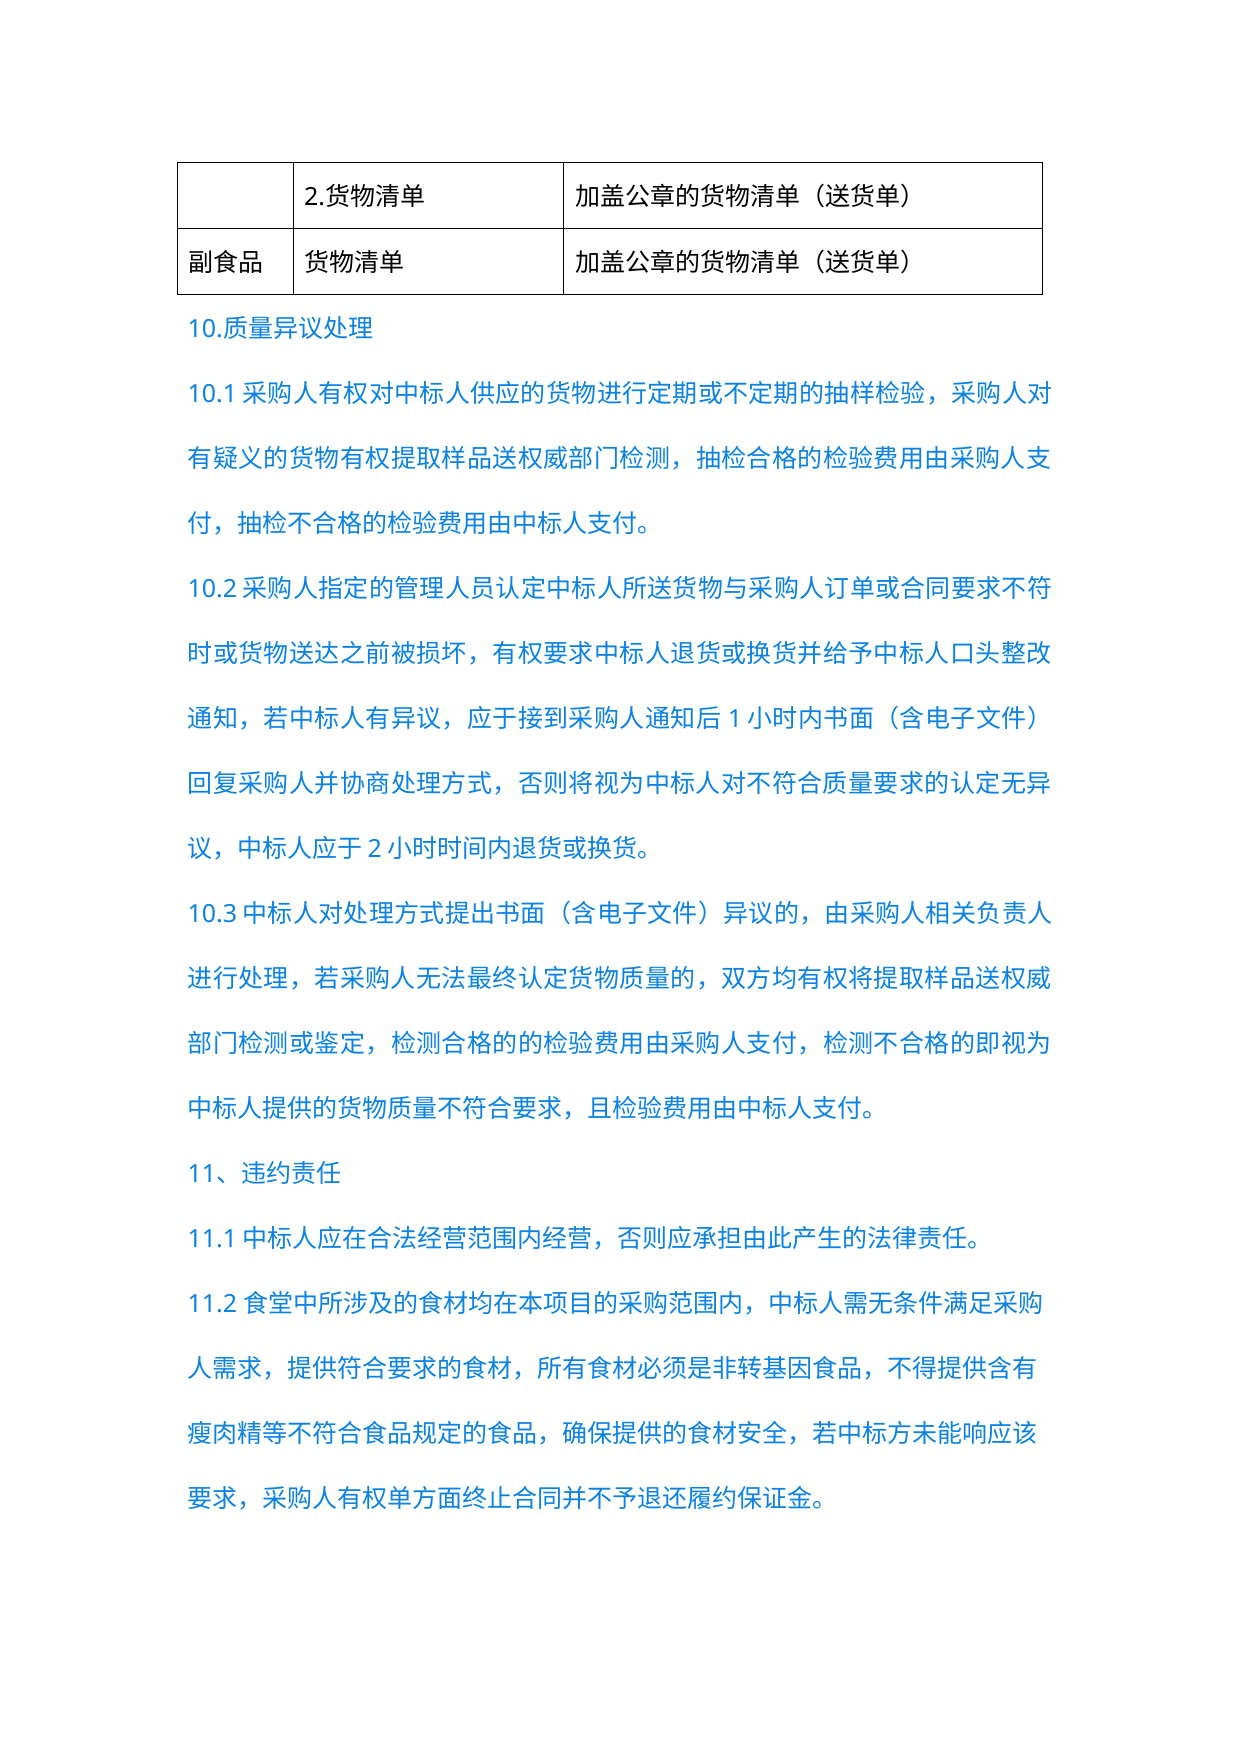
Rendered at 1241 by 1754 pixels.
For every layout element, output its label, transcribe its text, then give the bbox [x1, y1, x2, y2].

table_cell 副食品 [178, 229, 293, 294]
text 10.1采购人有权对中标人供应的货物进行定期或不定期的抽样检验，采购人对有疑义的货物有权提取样品送权威部门检测，抽检合格的检验费用由采购人支付，抽检不合格的检验费用由中标人支付。 [187, 360, 1053, 555]
text 11.1中标人应在合法经营范围内经营，否则应承担由此产生的法律责任。 [187, 1205, 1053, 1270]
text 10.质量异议处理 [187, 295, 1053, 360]
text 10.2采购人指定的管理人员认定中标人所送货物与采购人订单或合同要求不符时或货物送达之前被损坏，有权要求中标人退货或换货并给予中标人口头整改通知，若中标人有异议，应于接到采购人通知后1小时内书面（含电子文件）回复采购人并协商处理方式，否则将视为中标人对不符合质量要求的认定无异议，中标人应于2小时时间内退货或换货。 [187, 555, 1053, 880]
text 10.3中标人对处理方式提出书面（含电子文件）异议的，由采购人相关负责人进行处理，若采购人无法最终认定货物质量的，双方均有权将提取样品送权威部门检测或鉴定，检测合格的的检验费用由采购人支付，检测不合格的即视为中标人提供的货物质量不符合要求，且检验费用由中标人支付。 [187, 880, 1053, 1140]
table_cell 2.货物清单 [294, 163, 563, 228]
text 11.2 食堂中所涉及的食材均在本项目的采购范围内，中标人需无条件满足采购人需求，提供符合要求的食材，所有食材必须是非转基因食品，不得提供含有瘦肉精等不符合食品规定的食品，确保提供的食材安全，若中标方未能响应该要求，采购人有权单方面终止合同并不予退还履约保证金。 [187, 1270, 1053, 1530]
text 11、违约责任 [187, 1140, 1053, 1205]
table_cell 货物清单 [294, 229, 563, 294]
table_cell 加盖公章的货物清单（送货单） [564, 229, 1042, 294]
table_cell 加盖公章的货物清单（送货单） [564, 163, 1042, 228]
table_cell 蔬菜 [178, 163, 293, 228]
